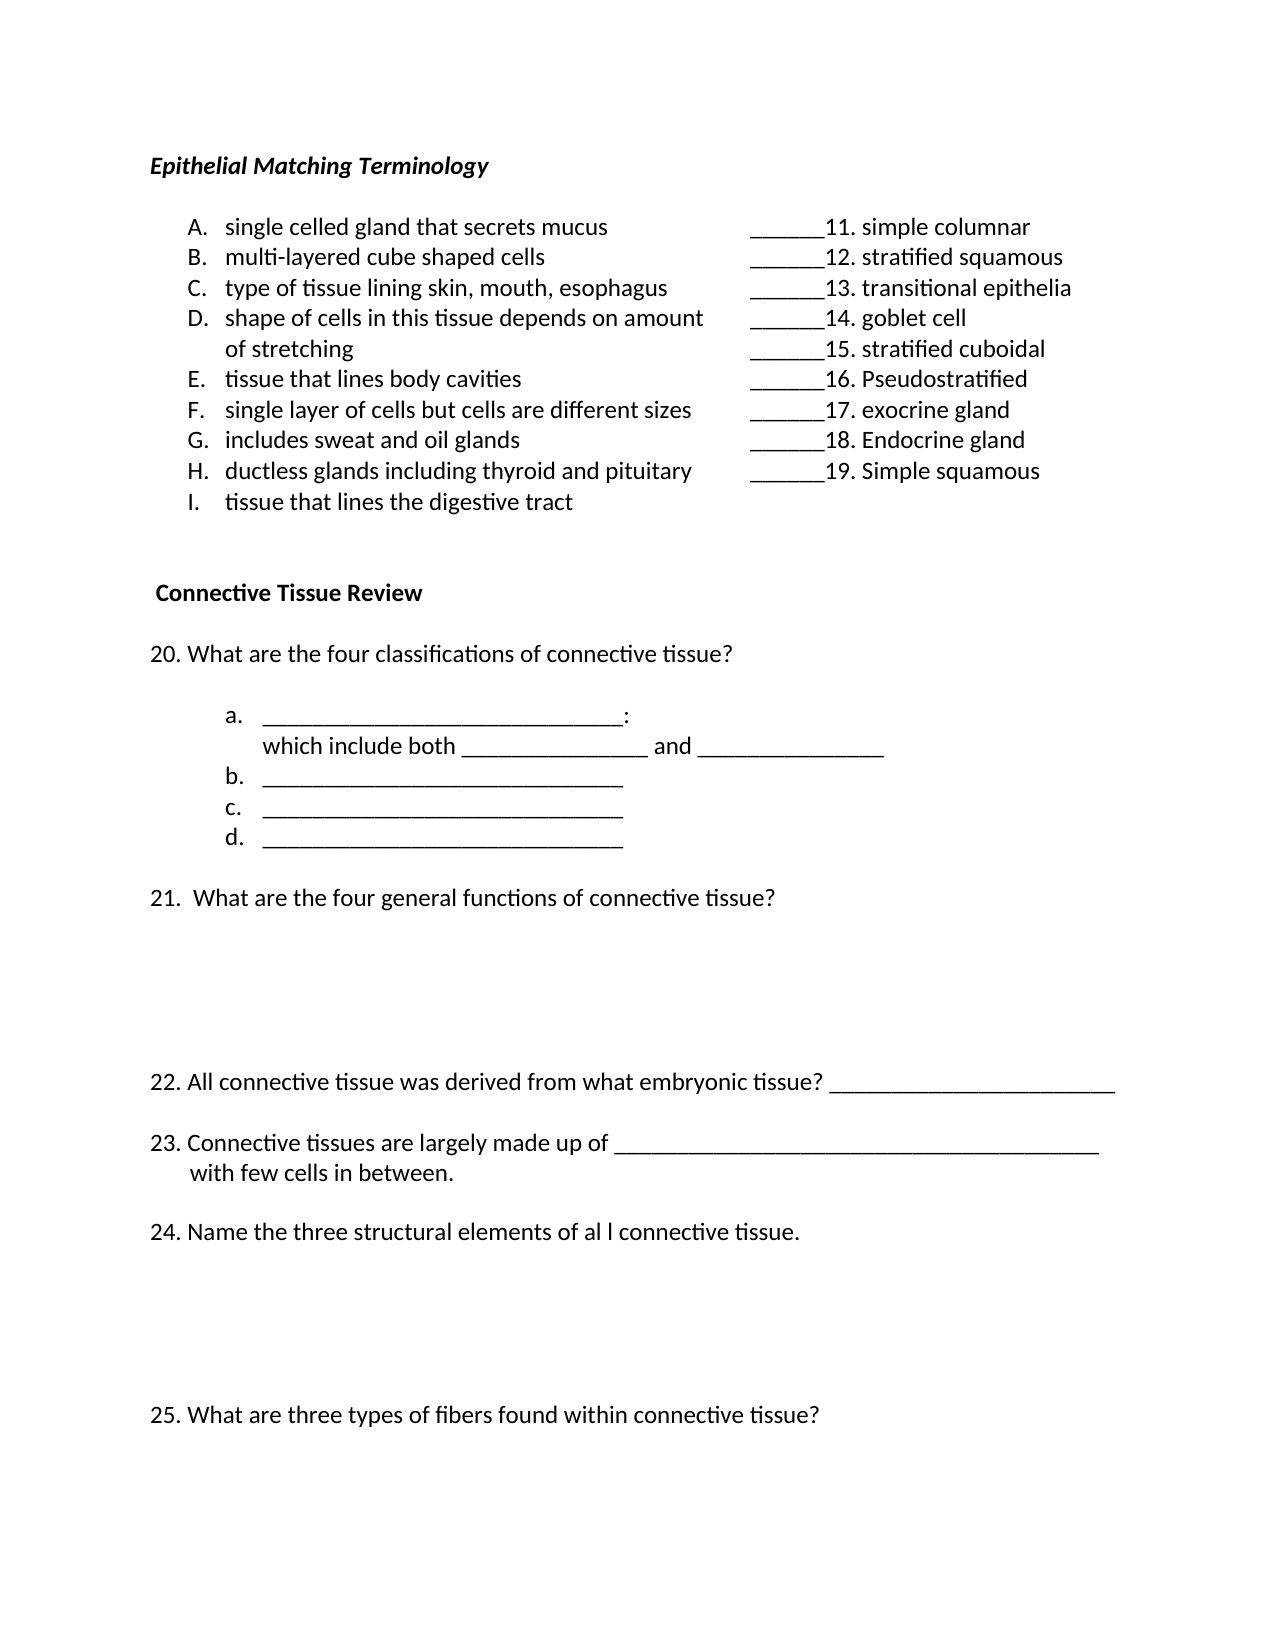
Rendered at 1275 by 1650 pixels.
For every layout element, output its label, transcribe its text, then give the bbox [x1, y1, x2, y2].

list of stretching ______15. stratified cuboidal [225, 333, 1125, 364]
text with few cells in between. [150, 1157, 1125, 1188]
text 21. What are the four general functions of connective tissue? [150, 882, 1125, 913]
text 24. Name the three structural elements of al l connective tissue. [150, 1216, 1125, 1246]
list ductless glands including thyroid and pituitary ______19. Simple squamous [187, 455, 1125, 486]
list multi-layered cube shaped cells ______12. stratified squamous [187, 242, 1125, 272]
text 25. What are three types of fibers found within connective tissue? [150, 1399, 1125, 1429]
list which include both _______________ and _______________ [262, 730, 1125, 760]
list includes sweat and oil glands ______18. Endocrine gland [187, 425, 1125, 455]
list single celled gland that secrets mucus ______11. simple columnar [187, 211, 1125, 242]
list tissue that lines body cavities ______16. Pseudostratified [187, 364, 1125, 394]
text Connective Tissue Review [150, 577, 1125, 608]
list _____________________________: [225, 699, 1125, 730]
list _____________________________ [225, 760, 1125, 791]
list _____________________________ [225, 821, 1125, 852]
text Epithelial Matching Terminology [150, 150, 1125, 181]
list tissue that lines the digestive tract [187, 486, 1125, 516]
text 22. All connective tissue was derived from what embryonic tissue? _______________________ [150, 1066, 1125, 1096]
text 23. Connective tissues are largely made up of _______________________________________ [150, 1127, 1125, 1157]
list shape of cells in this tissue depends on amount ______14. goblet cell [187, 303, 1125, 333]
list _____________________________ [225, 791, 1125, 821]
list type of tissue lining skin, mouth, esophagus ______13. transitional epithelia [187, 272, 1125, 303]
list single layer of cells but cells are different sizes ______17. exocrine gland [187, 394, 1125, 425]
text 20. What are the four classifications of connective tissue? [150, 638, 1125, 669]
